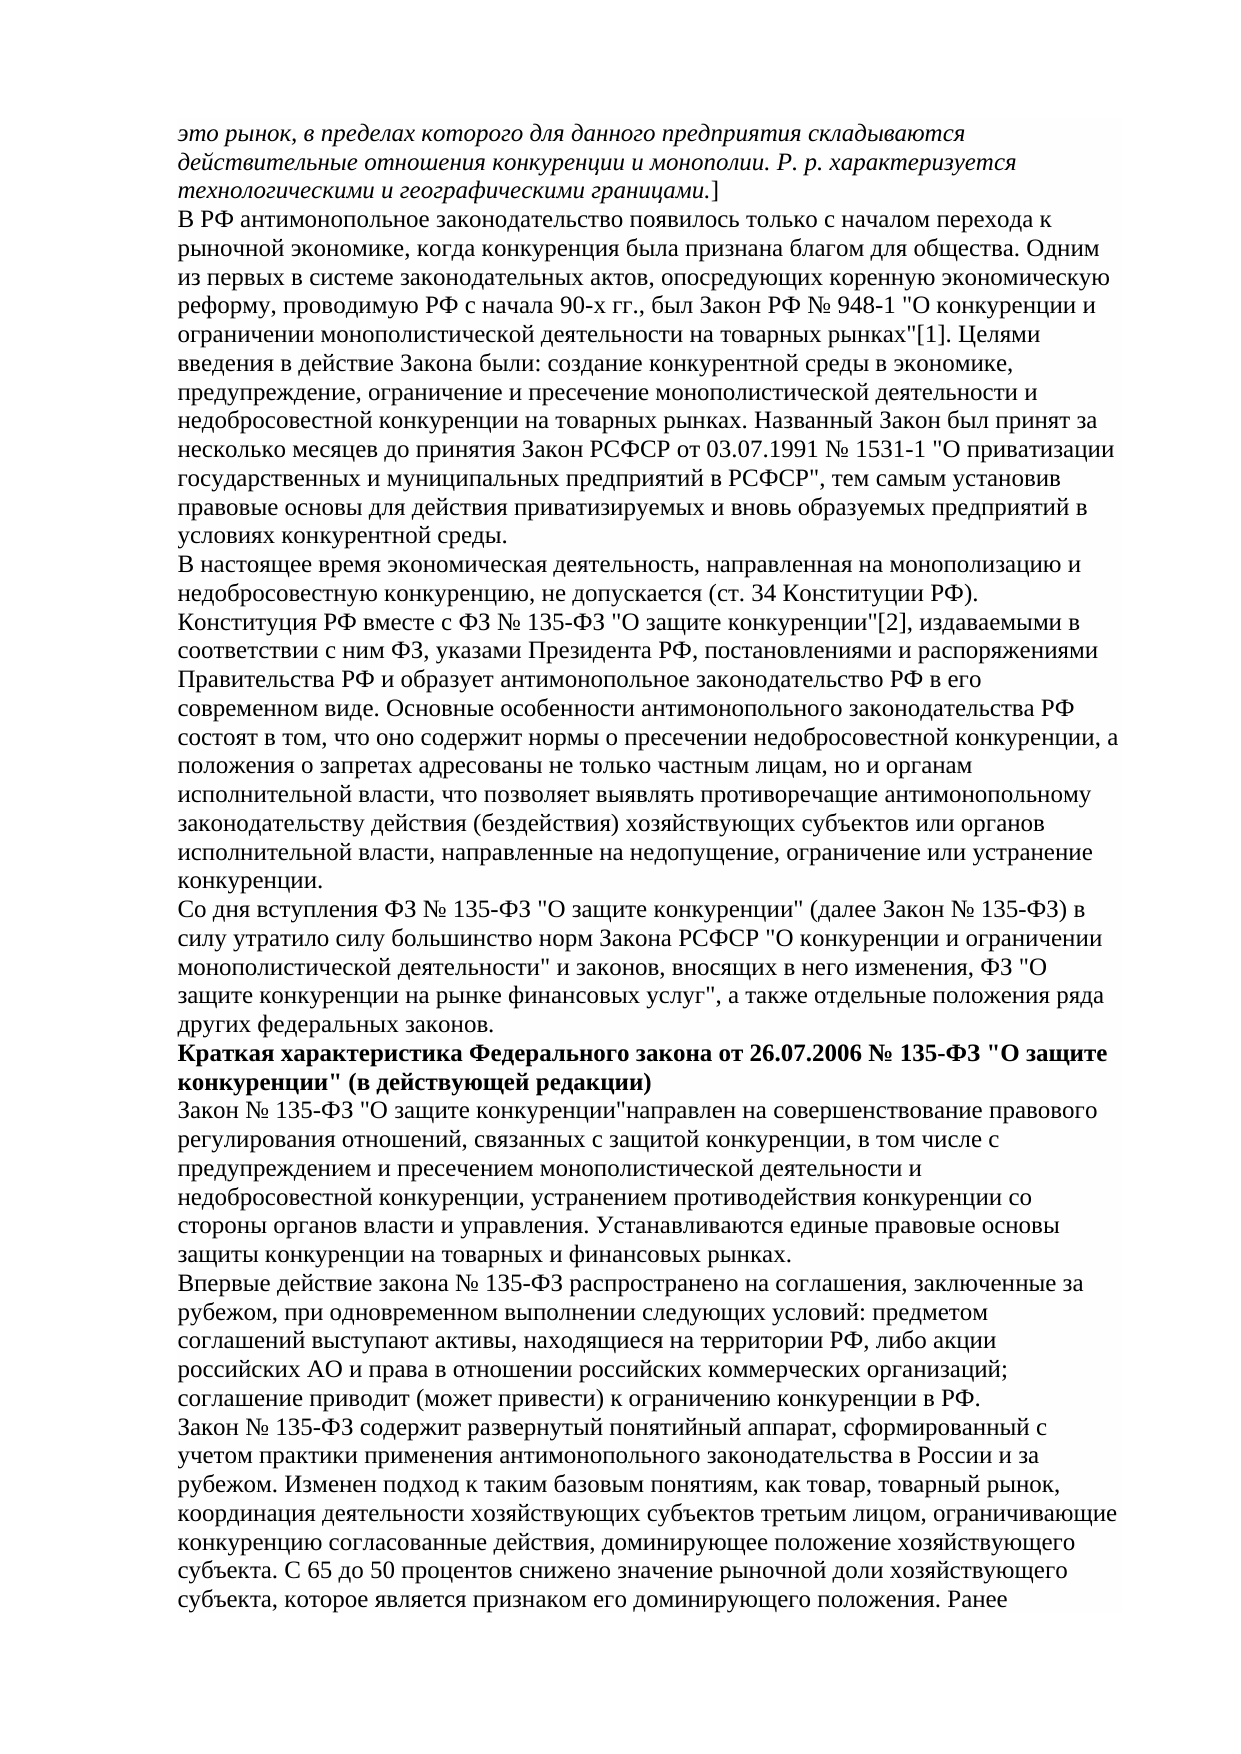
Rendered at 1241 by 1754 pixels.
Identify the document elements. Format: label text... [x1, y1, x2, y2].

text Со дня вступления ФЗ № 135-ФЗ "О защите конкуренции" (далее Закон № 135-ФЗ) в силу утратило силу большинство норм Закона РСФСР "О конкуренции и ограничении монополистической деятельности" и законов, вносящих в него изменения, ФЗ "О защите конкуренции на рынке финансовых услуг", а также отдельные положения ряда других федеральных законов. [177, 894, 1122, 1038]
text Впервые действие закона № 135-ФЗ распространено на соглашения, заключенные за рубежом, при одновременном выполнении следующих условий: предметом соглашений выступают активы, находящиеся на территории РФ, либо акции российских АО и права в отношении российских коммерческих организаций; соглашение приводит (может привести) к ограничению конкуренции в РФ. [177, 1268, 1122, 1412]
text Закон № 135-ФЗ "О защите конкуренции"направлен на совершенствование правового регулирования отношений, связанных с защитой конкуренции, в том числе с предупреждением и пресечением монополистической деятельности и недобросовестной конкуренции, устранением противодействия конкуренции со стороны органов власти и управления. Устанавливаются единые правовые основы защиты конкуренции на товарных и финансовых рынках. [177, 1096, 1122, 1268]
text Краткая характеристика Федерального закона от 26.07.2006 № 135-ФЗ "О защите конкуренции" (в действующей редакции) [177, 1038, 1122, 1096]
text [177, 118, 1122, 204]
text В РФ антимонопольное законодательство появилось только с началом перехода к рыночной экономике, когда конкуренция была признана благом для общества. Одним из первых в системе законодательных актов, опосредующих коренную экономическую реформу, проводимую РФ с начала 90-х гг., был Закон РФ № 948-1 "О конкуренции и ограничении монополистической деятельности на товарных рынках"[1]. Целями введения в действие Закона были: создание конкурентной среды в экономике, предупреждение, ограничение и пресечение монополистической деятельности и недобросовестной конкуренции на товарных рынках. Названный Закон был принят за несколько месяцев до принятия Закон РСФСР от 03.07.1991 № 1531-1 "О приватизации государственных и муниципальных предприятий в РСФСР", тем самым установив правовые основы для действия приватизируемых и вновь образуемых предприятий в условиях конкурентной среды. [177, 204, 1122, 549]
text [177, 1412, 1122, 1613]
text В настоящее время экономическая деятельность, направленная на монополизацию и недобросовестную конкуренцию, не допускается (ст. 34 Конституции РФ). Конституция РФ вместе с ФЗ № 135-ФЗ "О защите конкуренции"[2], издаваемыми в соответствии с ним ФЗ, указами Президента РФ, постановлениями и распоряжениями Правительства РФ и образует антимонопольное законодательство РФ в его современном виде. Основные особенности антимонопольного законодательства РФ состоят в том, что оно содержит нормы о пресечении недобросовестной конкуренции, а положения о запретах адресованы не только частным лицам, но и органам исполнительной власти, что позволяет выявлять противоречащие антимонопольному законодательству действия (бездействия) хозяйствующих субъектов или органов исполнительной власти, направленные на недопущение, ограничение или устранение конкуренции. [177, 549, 1122, 894]
